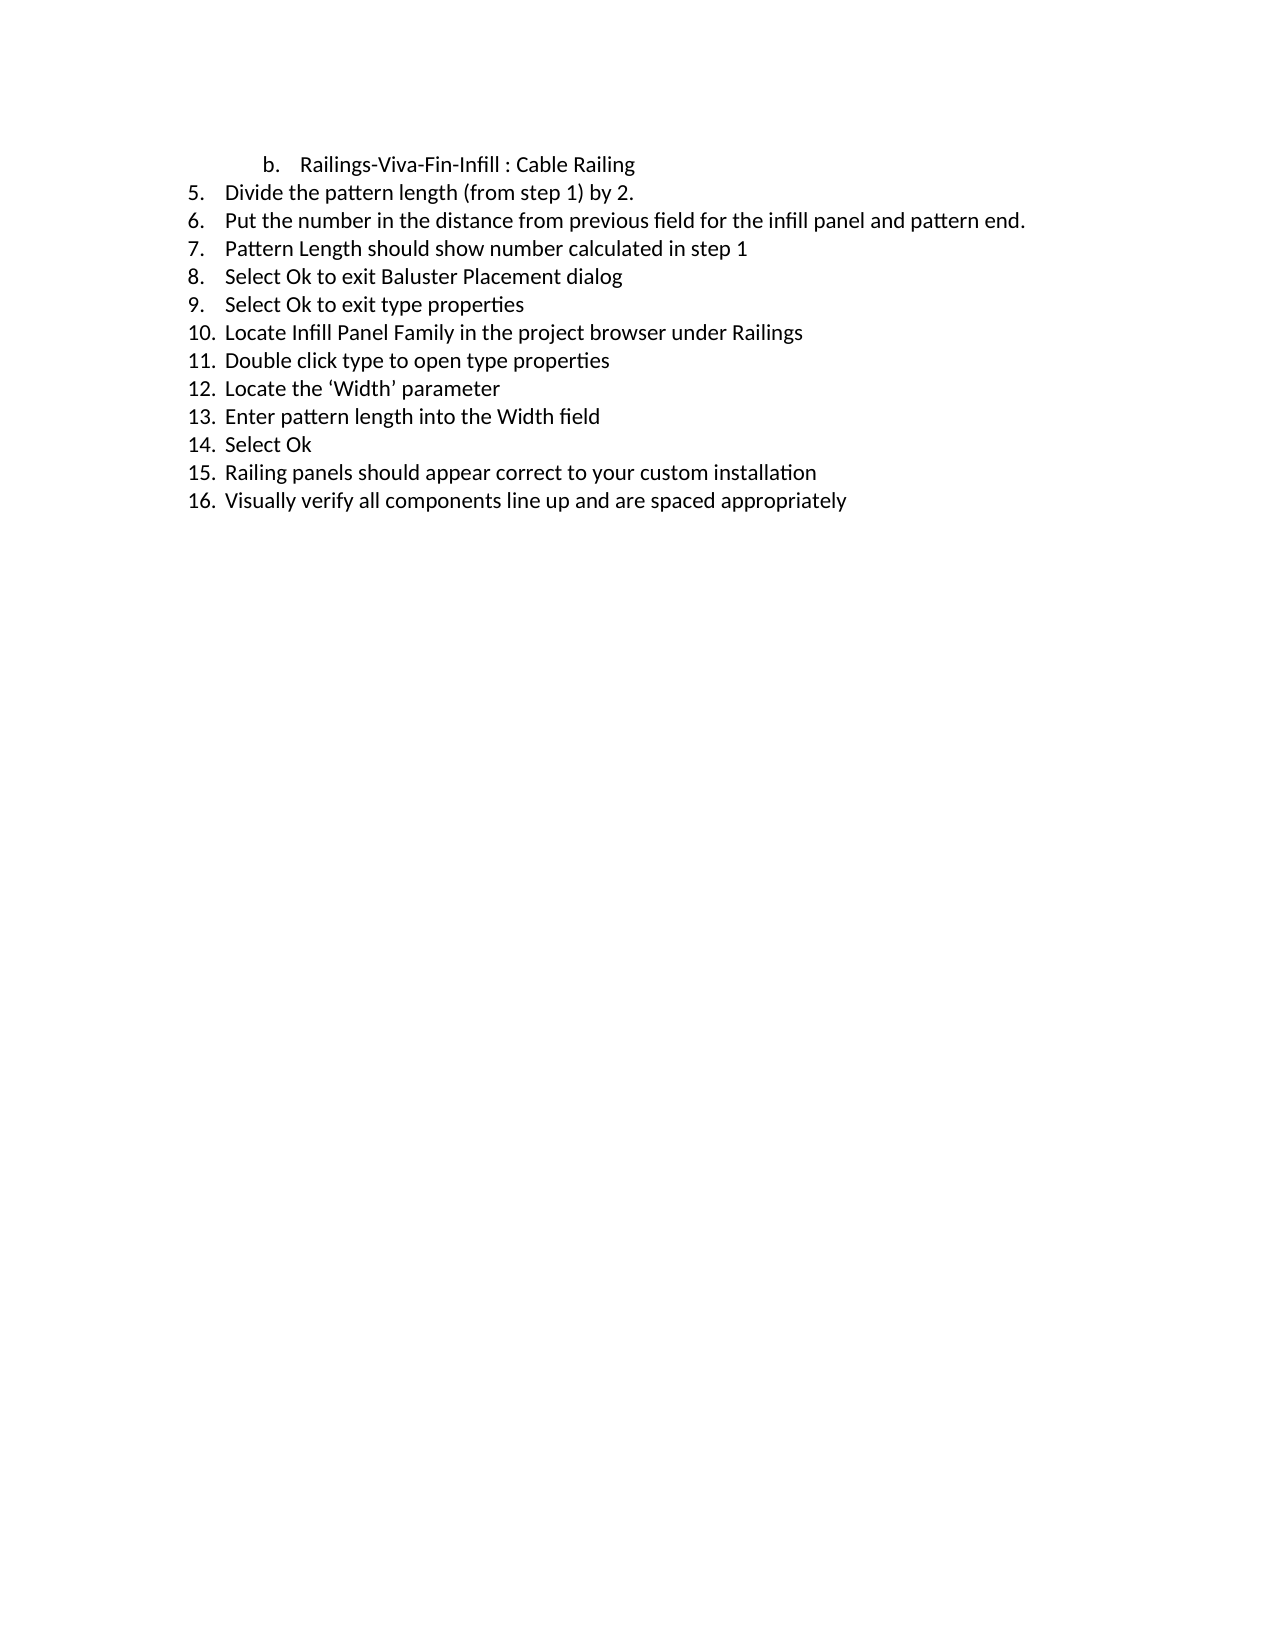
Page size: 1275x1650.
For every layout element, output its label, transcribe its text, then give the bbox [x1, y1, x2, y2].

list Visually verify all components line up and are spaced appropriately [187, 486, 1125, 514]
list Select Ok [187, 430, 1125, 458]
list Select Ok to exit type properties [187, 290, 1125, 318]
list Select Ok to exit Baluster Placement dialog [187, 262, 1125, 290]
list Divide the pattern length (from step 1) by 2. [187, 178, 1125, 206]
list Railings-Viva-Fin-Infill : Cable Railing [262, 150, 1125, 178]
list Double click type to open type properties [187, 346, 1125, 374]
list Put the number in the distance from previous field for the infill panel and pattern end. [187, 206, 1125, 234]
list Pattern Length should show number calculated in step 1 [187, 234, 1125, 262]
list Locate the ‘Width’ parameter [187, 374, 1125, 402]
list Railing panels should appear correct to your custom installation [187, 458, 1125, 486]
list Enter pattern length into the Width field [187, 402, 1125, 430]
list Locate Infill Panel Family in the project browser under Railings [187, 318, 1125, 346]
